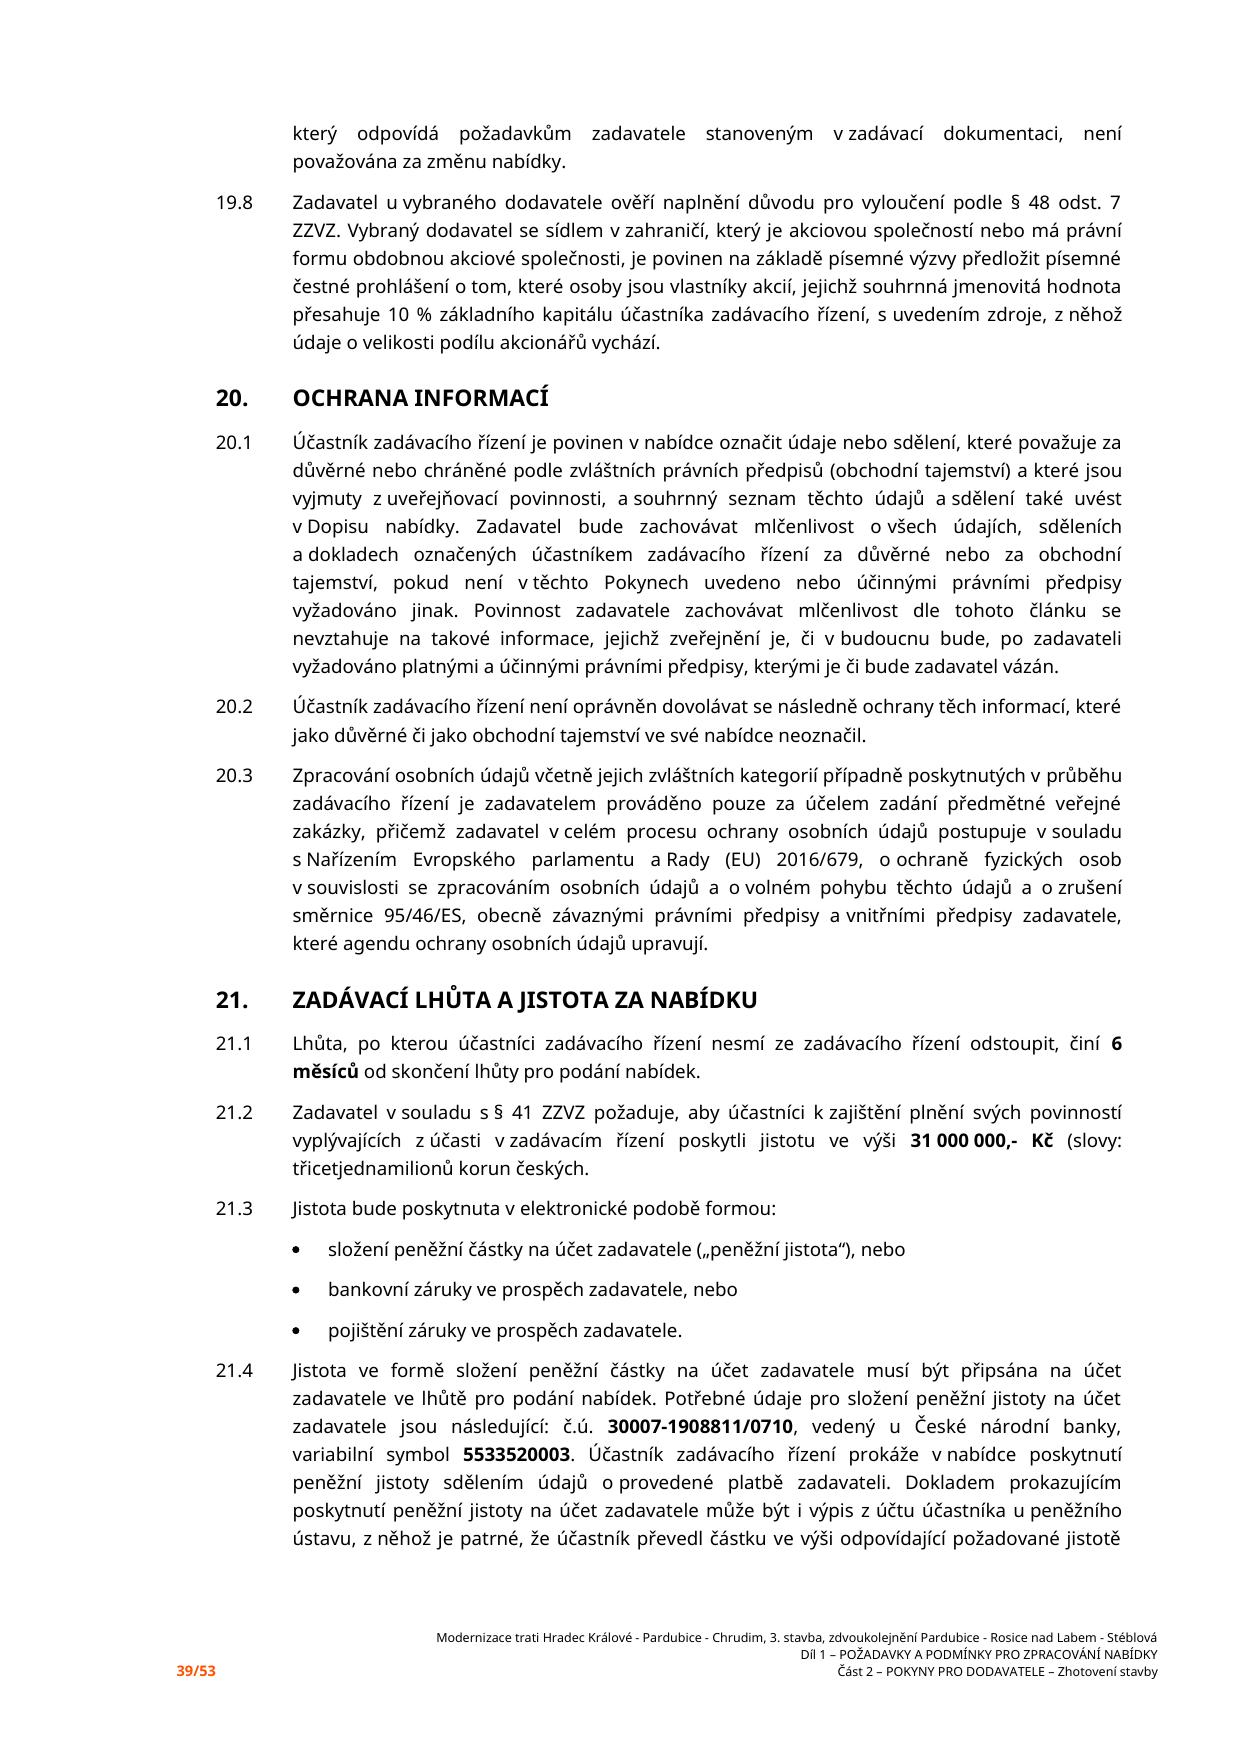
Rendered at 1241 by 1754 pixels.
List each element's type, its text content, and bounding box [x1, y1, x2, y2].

text ZADÁVACÍ LHŮTA A JISTOTA ZA NABÍDKU [216, 983, 1122, 1015]
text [216, 121, 1122, 174]
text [216, 1358, 1122, 1551]
text Zadavatel u vybraného dodavatele ověří naplnění důvodu pro vyloučení podle § 48 odst. 7 ZZVZ. Vybraný dodavatel se sídlem v zahraničí, který je akciovou společností nebo má právní formu obdobnou akciové společnosti, je povinen na základě písemné výzvy předložit písemné čestné prohlášení o tom, které osoby jsou vlastníky akcií, jejichž souhrnná jmenovitá hodnota přesahuje 10 % základního kapitálu účastníka zadávacího řízení, s uvedením zdroje, z něhož údaje o velikosti podílu akcionářů vychází. [216, 189, 1122, 355]
text Zpracování osobních údajů včetně jejich zvláštních kategorií případně poskytnutých v průběhu zadávacího řízení je zadavatelem prováděno pouze za účelem zadání předmětné veřejné zakázky, přičemž zadavatel v celém procesu ochrany osobních údajů postupuje v souladu s Nařízením Evropského parlamentu a Rady (EU) 2016/679, o ochraně fyzických osob v souvislosti se zpracováním osobních údajů a o volném pohybu těchto údajů a o zrušení směrnice 95/46/ES, obecně závaznými právními předpisy a vnitřními předpisy zadavatele, které agendu ochrany osobních údajů upravují. [216, 762, 1122, 956]
text pojištění záruky ve prospěch zadavatele. [292, 1317, 1122, 1343]
text Zadavatel v souladu s § 41 ZZVZ požaduje, aby účastníci k zajištění plnění svých povinností vyplývajících z účasti v zadávacím řízení poskytli jistotu ve výši 31 000 000,- Kč (slovy: třicetjednamilionů korun českých. [216, 1099, 1122, 1181]
text Účastník zadávacího řízení je povinen v nabídce označit údaje nebo sdělení, které považuje za důvěrné nebo chráněné podle zvláštních právních předpisů (obchodní tajemství) a které jsou vyjmuty z uveřejňovací povinnosti, a souhrnný seznam těchto údajů a sdělení také uvést v Dopisu nabídky. Zadavatel bude zachovávat mlčenlivost o všech údajích, sděleních a dokladech označených účastníkem zadávacího řízení za důvěrné nebo za obchodní tajemství, pokud není v těchto Pokynech uvedeno nebo účinnými právními předpisy vyžadováno jinak. Povinnost zadavatele zachovávat mlčenlivost dle tohoto článku se nevztahuje na takové informace, jejichž zveřejnění je, či v budoucnu bude, po zadavateli vyžadováno platnými a účinnými právními předpisy, kterými je či bude zadavatel vázán. [216, 429, 1122, 679]
text OCHRANA INFORMACÍ [216, 382, 1122, 413]
text Lhůta, po kterou účastníci zadávacího řízení nesmí ze zadávacího řízení odstoupit, činí 6 měsíců od skončení lhůty pro podání nabídek. [216, 1030, 1122, 1084]
text složení peněžní částky na účet zadavatele („peněžní jistota“), nebo [292, 1236, 1122, 1262]
text bankovní záruky ve prospěch zadavatele, nebo [292, 1277, 1122, 1302]
text Jistota bude poskytnuta v elektronické podobě formou: [216, 1196, 1122, 1221]
text Účastník zadávacího řízení není oprávněn dovolávat se následně ochrany těch informací, které jako důvěrné či jako obchodní tajemství ve své nabídce neoznačil. [216, 694, 1122, 747]
